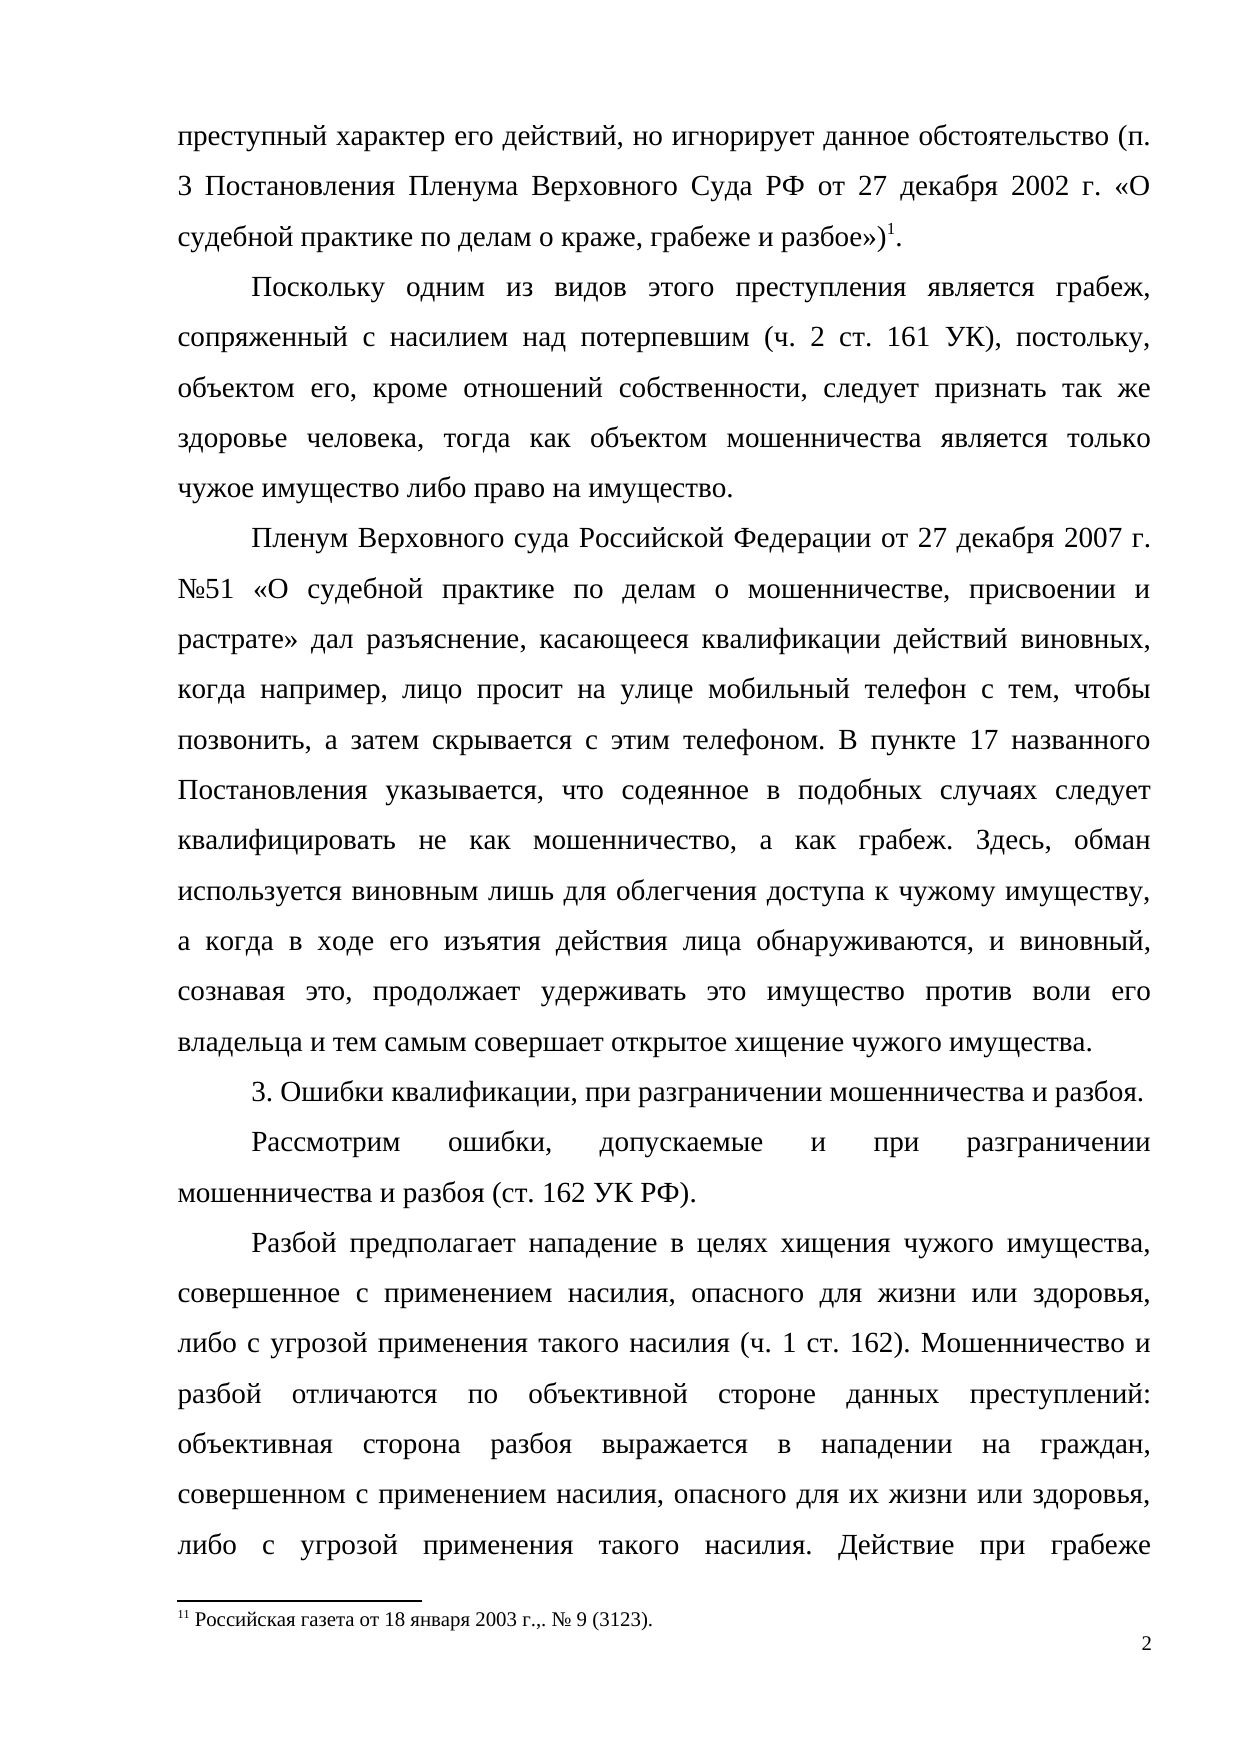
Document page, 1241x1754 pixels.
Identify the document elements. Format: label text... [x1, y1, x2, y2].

text 3. Ошибки квалификации, при разграничении мошенничества и разбоя. [177, 1074, 1152, 1108]
text Поскольку одним из видов этого преступления является грабеж, сопряженный с насилием над потерпевшим (ч. 2 ст. 161 УК), постольку, объектом его, кроме отношений собственности, следует признать так же здоровье человека, тогда как объектом мошенничества является только чужое имущество либо право на имущество. [177, 269, 1152, 504]
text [177, 118, 1152, 252]
text Пленум Верховного суда Российской Федерации от 27 декабря 2007 г. №51 «О судебной практике по делам о мошенничестве, присвоении и растрате» дал разъяснение, касающееся квалификации действий виновных, когда например, лицо просит на улице мобильный телефон с тем, чтобы позвонить, а затем скрывается с этим телефоном. В пункте 17 названного Постановления указывается, что содеянное в подобных случаях следует квалифицировать не как мошенничество, а как грабеж. Здесь, обман используется виновным лишь для облегчения доступа к чужому имуществу, а когда в ходе его изъятия действия лица обнаруживаются, и виновный, сознавая это, продолжает удерживать это имущество против воли его владельца и тем самым совершает открытое хищение чужого имущества. [177, 521, 1152, 1057]
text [177, 1225, 1152, 1560]
text Рассмотрим ошибки, допускаемые и при разграничении мошенничества и разбоя (ст. 162 УК РФ). [177, 1124, 1152, 1208]
